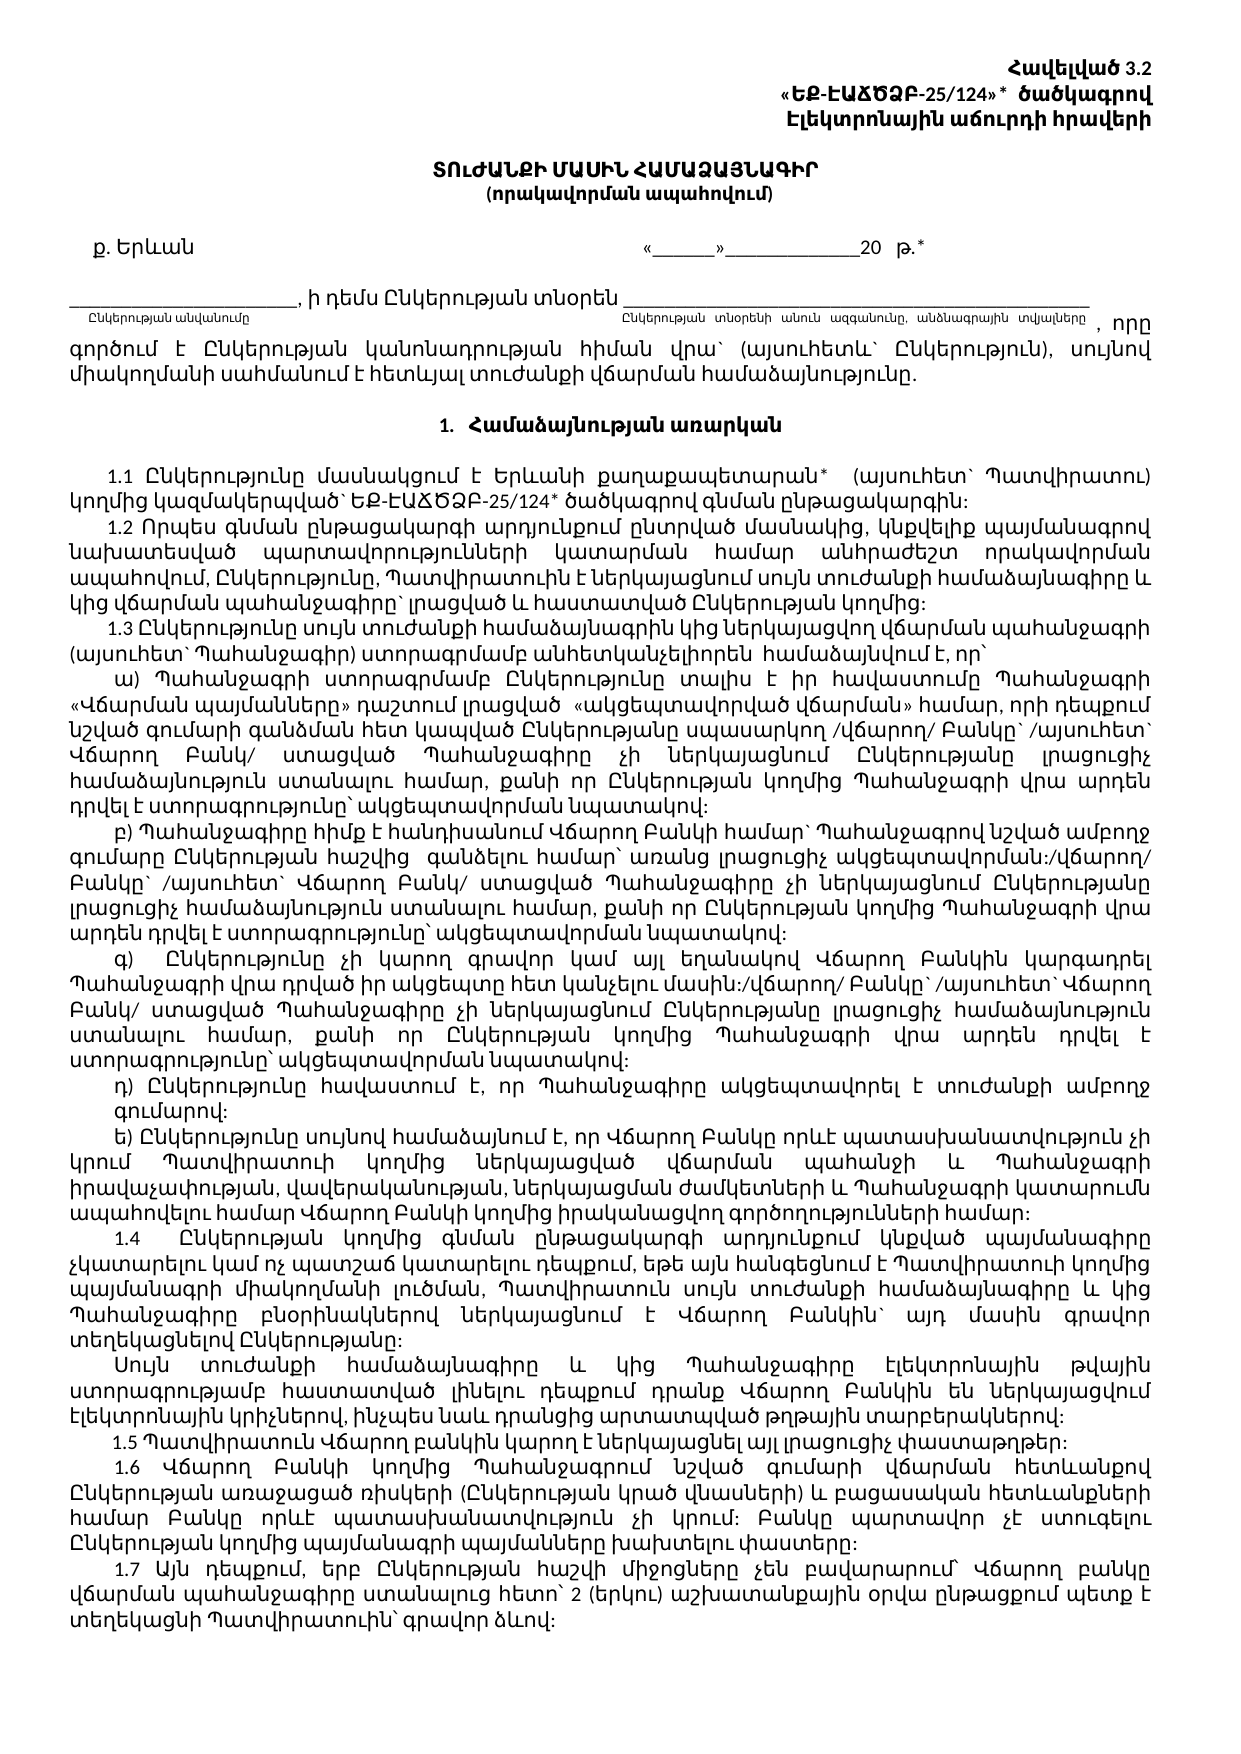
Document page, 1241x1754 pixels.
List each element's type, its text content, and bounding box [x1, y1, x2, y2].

text Հավելված 3.2 [69, 56, 1152, 81]
text 1. Համաձայնության առարկան [69, 412, 1152, 438]
text 1.4 Ընկերության կողմից գնման ընթացակարգի արդյունքում կնքված պայմանագիրը չկատարելու կամ ոչ պատշաճ կատարելու դեպքում, եթե այն հանգեցնում է Պատվիրատուի կողմից պայմանագրի միակողմանի լուծման, Պատվիրատուն սույն տուժանքի համաձայնագիրը և կից Պահանջագիրը բնօրինակներով ներկայացնում է Վճարող Բանկին` այդ մասին գրավոր տեղեկացնելով Ընկերությանը: [69, 1226, 1152, 1353]
text 1.1 Ընկերությունը մասնակցում է Երևանի քաղաքապետարան* (այսուհետ` Պատվիրատու) կողմից կազմակերպված` ԵՔ-ԷԱՃԾՁԲ-25/124* ծածկագրով գնման ընթացակարգին: [69, 463, 1152, 514]
text դ) Ընկերությունը հավաստում է, որ Պահանջագիրը ակցեպտավորել է տուժանքի ամբողջ գումարով: [113, 1073, 1152, 1124]
text Ընկերության անվանումը Ընկերության տնօրենի անուն ազգանունը, անձնագրային տվյալները , որը գործում է Ընկերության կանոնադրության հիման վրա` (այսուհետև` Ընկերություն), սույնով միակողմանի սահմանում է հետևյալ տուժանքի վճարման համաձայնությունը. [69, 311, 1152, 387]
text 1.6 Վճարող Բանկի կողմից Պահանջագրում նշված գումարի վճարման հետևանքով Ընկերության առաջացած ռիսկերի (Ընկերության կրած վնասների) և բացասական հետևանքների համար Բանկը որևէ պատասխանատվություն չի կրում: Բանկը պարտավոր չէ ստուգելու Ընկերության կողմից պայմանագրի պայմանները խախտելու փաստերը: [69, 1454, 1152, 1556]
text Էլեկտրոնային աճուրդի հրավերի [69, 106, 1152, 132]
text գ) Ընկերությունը չի կարող գրավոր կամ այլ եղանակով Վճարող Բանկին կարգադրել Պահանջագրի վրա դրված իր ակցեպտը հետ կանչելու մասին:/վճարող/ Բանկը` /այսուհետ` Վճարող Բանկ/ ստացված Պահանջագիրը չի ներկայացնում Ընկերությանը լրացուցիչ համաձայնություն ստանալու համար, քանի որ Ընկերության կողմից Պահանջագրի վրա արդեն դրվել է ստորագրությունը՝ ակցեպտավորման նպատակով: [69, 946, 1152, 1073]
text ______________________, ի դեմս Ընկերության տնօրեն _____________________________________________ [69, 285, 1152, 311]
text 1.7 Այն դեպքում, երբ Ընկերության հաշվի միջոցները չեն բավարարում՝ Վճարող բանկը վճարման պահանջագիրը ստանալուց հետո՝ 2 (երկու) աշխատանքային օրվա ընթացքում պետք է տեղեկացնի Պատվիրատուին՝ գրավոր ձևով: [69, 1556, 1152, 1632]
text 1.5 Պատվիրատուն Վճարող բանկին կարող է ներկայացնել այլ լրացուցիչ փաստաթղթեր: [69, 1429, 1152, 1454]
text ՏՈւԺԱՆՔԻ ՄԱՍԻՆ ՀԱՄԱՁԱՅՆԱԳԻՐ [69, 157, 1152, 183]
text (որակավորման ապահովում) [69, 183, 1152, 206]
text «ԵՔ-ԷԱՃԾՁԲ-25/124»* ծածկագրով [69, 81, 1152, 106]
text 1.3 Ընկերությունը սույն տուժանքի համաձայնագրին կից ներկայացվող վճարման պահանջագրի (այսուհետ` Պահանջագիր) ստորագրմամբ անհետկանչելիորեն համաձայնվում է, որ՝ [69, 616, 1152, 666]
text ե) Ընկերությունը սույնով համաձայնում է, որ Վճարող Բանկը որևէ պատասխանատվություն չի կրում Պատվիրատուի կողմից ներկայացված վճարման պահանջի և Պահանջագրի իրավաչափության, վավերականության, ներկայացման ժամկետների և Պահանջագրի կատարումն ապահովելու համար Վճարող Բանկի կողմից իրականացվող գործողությունների համար: [69, 1124, 1152, 1226]
text Սույն տուժանքի համաձայնագիրը և կից Պահանջագիրը էլեկտրոնային թվային ստորագրությամբ հաստատված լինելու դեպքում դրանք Վճարող Բանկին են ներկայացվում էլեկտրոնային կրիչներով, ինչպես նաև դրանցից արտատպված թղթային տարբերակներով: [69, 1353, 1152, 1429]
text 1.2 Որպես գնման ընթացակարգի արդյունքում ընտրված մասնակից, կնքվելիք պայմանագրով նախատեսված պարտավորությունների կատարման համար անհրաժեշտ որակավորման ապահովում, Ընկերությունը, Պատվիրատուին է ներկայացնում սույն տուժանքի համաձայնագիրը և կից վճարման պահանջագիրը` լրացված և հաստատված Ընկերության կողմից: [69, 514, 1152, 616]
text բ) Պահանջագիրը հիմք է հանդիսանում Վճարող Բանկի համար` Պահանջագրով նշված ամբողջ գումարը Ընկերության հաշվից գանձելու համար՝ առանց լրացուցիչ ակցեպտավորման:/վճարող/ Բանկը` /այսուհետ` Վճարող Բանկ/ ստացված Պահանջագիրը չի ներկայացնում Ընկերությանը լրացուցիչ համաձայնություն ստանալու համար, քանի որ Ընկերության կողմից Պահանջագրի վրա արդեն դրվել է ստորագրությունը՝ ակցեպտավորման նպատակով: [69, 819, 1152, 946]
text ք. Երևան «______»_____________20 թ.* [69, 234, 1152, 260]
text ա) Պահանջագրի ստորագրմամբ Ընկերությունը տալիս է իր հավաստումը Պահանջագրի «Վճարման պայմանները» դաշտում լրացված «ակցեպտավորված վճարման» համար, որի դեպքում նշված գումարի գանձման հետ կապված Ընկերությանը սպասարկող /վճարող/ Բանկը` /այսուհետ` Վճարող Բանկ/ ստացված Պահանջագիրը չի ներկայացնում Ընկերությանը լրացուցիչ համաձայնություն ստանալու համար, քանի որ Ընկերության կողմից Պահանջագրի վրա արդեն դրվել է ստորագրությունը՝ ակցեպտավորման նպատակով: [69, 666, 1152, 819]
